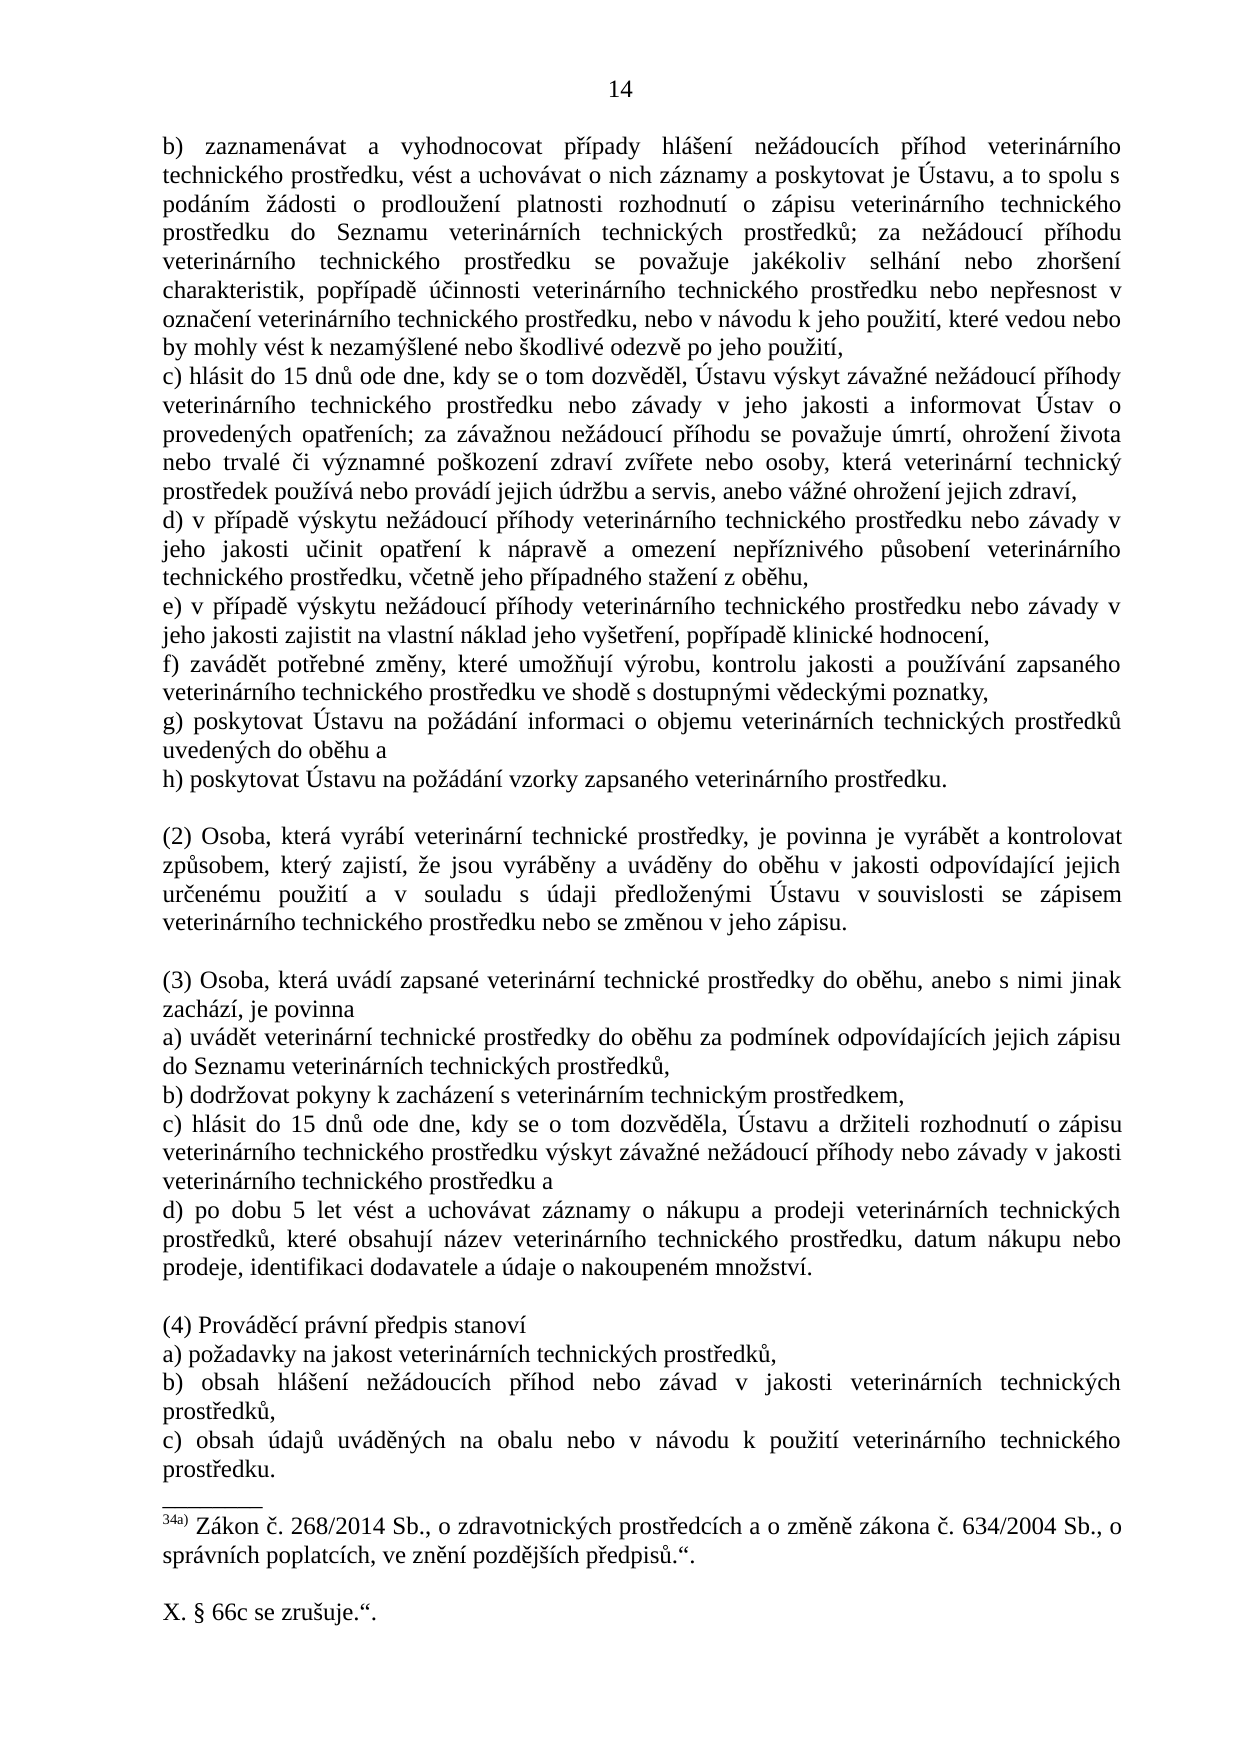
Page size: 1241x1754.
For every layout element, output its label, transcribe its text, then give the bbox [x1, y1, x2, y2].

text b) zaznamenávat a vyhodnocovat případy hlášení nežádoucích příhod veterinárního technického prostředku, vést a uchovávat o nich záznamy a poskytovat je Ústavu, a to spolu s podáním žádosti o prodloužení platnosti rozhodnutí o zápisu veterinárního technického prostředku do Seznamu veterinárních technických prostředků; za nežádoucí příhodu veterinárního technického prostředku se považuje jakékoliv selhání nebo zhoršení charakteristik, popřípadě účinnosti veterinárního technického prostředku nebo nepřesnost v označení veterinárního technického prostředku, nebo v návodu k jeho použití, které vedou nebo by mohly vést k nezamýšlené nebo škodlivé odezvě po jeho použití, [162, 131, 1122, 361]
text (4) Prováděcí právní předpis stanoví [162, 1310, 1122, 1339]
text (2) Osoba, která vyrábí veterinární technické prostředky, je povinna je vyrábět a kontrolovat způsobem, který zajistí, že jsou vyráběny a uváděny do oběhu v jakosti odpovídající jejich určenému použití a v souladu s údaji předloženými Ústavu v souvislosti se zápisem veterinárního technického prostředku nebo se změnou v jeho zápisu. [162, 821, 1122, 936]
text 34a) Zákon č. 268/2014 Sb., o zdravotnických prostředcích a o změně zákona č. 634/2004 Sb., o správních poplatcích, ve znění pozdějších předpisů.“. [162, 1511, 1122, 1569]
text e) v případě výskytu nežádoucí příhody veterinárního technického prostředku nebo závady v jeho jakosti zajistit na vlastní náklad jeho vyšetření, popřípadě klinické hodnocení, [162, 591, 1122, 649]
text (3) Osoba, která uvádí zapsané veterinární technické prostředky do oběhu, anebo s nimi jinak zachází, je povinna [162, 965, 1122, 1022]
text a) požadavky na jakost veterinárních technických prostředků, [162, 1339, 1122, 1367]
text X. § 66c se zrušuje.“. [162, 1597, 1122, 1626]
text h) poskytovat Ústavu na požádání vzorky zapsaného veterinárního prostředku. [162, 764, 1122, 792]
text f) zavádět potřebné změny, které umožňují výrobu, kontrolu jakosti a používání zapsaného veterinárního technického prostředku ve shodě s dostupnými vědeckými poznatky, [162, 649, 1122, 706]
text d) v případě výskytu nežádoucí příhody veterinárního technického prostředku nebo závady v jeho jakosti učinit opatření k nápravě a omezení nepříznivého působení veterinárního technického prostředku, včetně jeho případného stažení z oběhu, [162, 505, 1122, 591]
text g) poskytovat Ústavu na požádání informaci o objemu veterinárních technických prostředků uvedených do oběhu a [162, 706, 1122, 764]
text c) obsah údajů uváděných na obalu nebo v návodu k použití veterinárního technického prostředku. [162, 1425, 1122, 1482]
text c) hlásit do 15 dnů ode dne, kdy se o tom dozvěděl, Ústavu výskyt závažné nežádoucí příhody veterinárního technického prostředku nebo závady v jeho jakosti a informovat Ústav o provedených opatřeních; za závažnou nežádoucí příhodu se považuje úmrtí, ohrožení života nebo trvalé či významné poškození zdraví zvířete nebo osoby, která veterinární technický prostředek používá nebo provádí jejich údržbu a servis, anebo vážné ohrožení jejich zdraví, [162, 361, 1122, 505]
text ________ [162, 1482, 1122, 1511]
text b) obsah hlášení nežádoucích příhod nebo závad v jakosti veterinárních technických prostředků, [162, 1367, 1122, 1425]
text c) hlásit do 15 dnů ode dne, kdy se o tom dozvěděla, Ústavu a držiteli rozhodnutí o zápisu veterinárního technického prostředku výskyt závažné nežádoucí příhody nebo závady v jakosti veterinárního technického prostředku a [162, 1109, 1122, 1195]
text b) dodržovat pokyny k zacházení s veterinárním technickým prostředkem, [162, 1080, 1122, 1109]
text d) po dobu 5 let vést a uchovávat záznamy o nákupu a prodeji veterinárních technických prostředků, které obsahují název veterinárního technického prostředku, datum nákupu nebo prodeje, identifikaci dodavatele a údaje o nakoupeném množství. [162, 1195, 1122, 1281]
text a) uvádět veterinární technické prostředky do oběhu za podmínek odpovídajících jejich zápisu do Seznamu veterinárních technických prostředků, [162, 1022, 1122, 1080]
